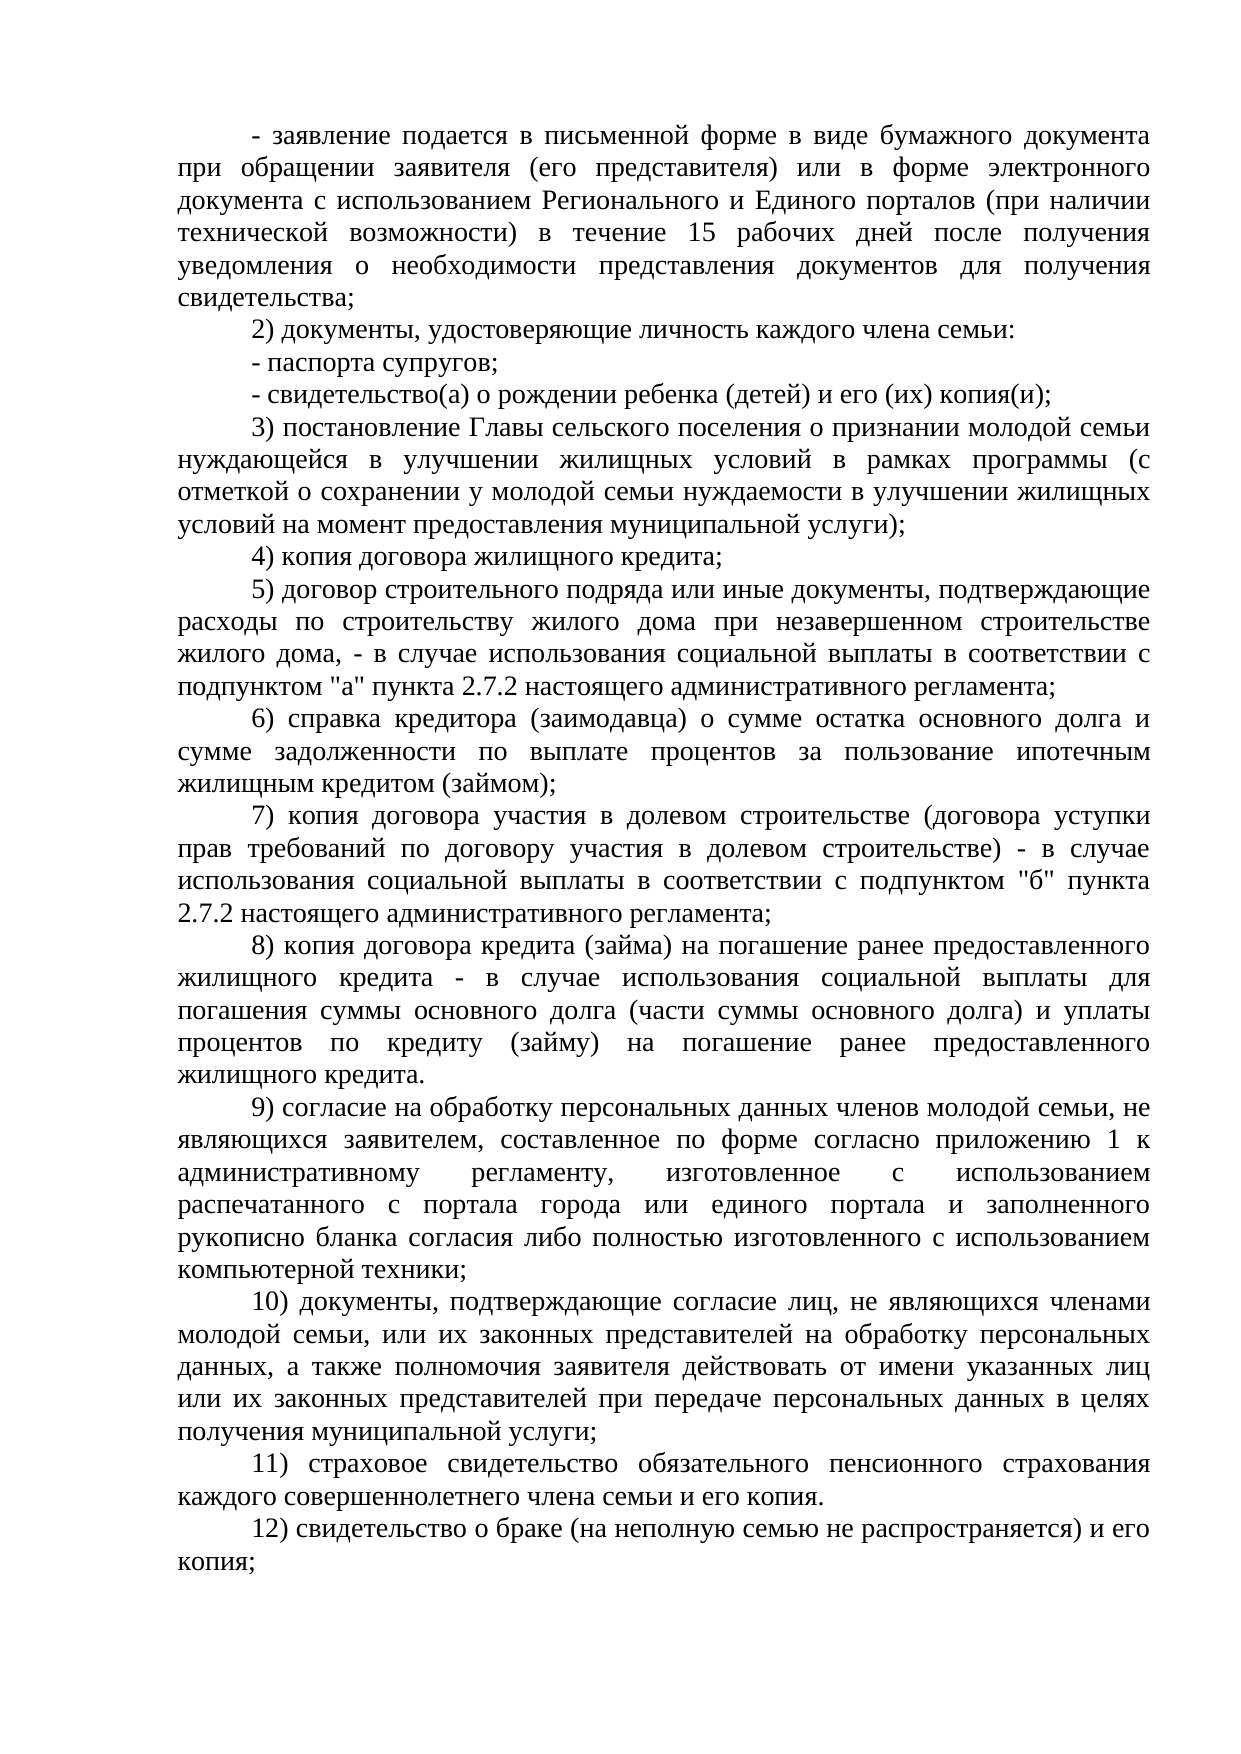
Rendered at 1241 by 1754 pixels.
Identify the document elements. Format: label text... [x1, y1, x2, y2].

text 3) постановление Главы сельского поселения о признании молодой семьи нуждающейся в улучшении жилищных условий в рамках программы (с отметкой о сохранении у молодой семьи нуждаемости в улучшении жилищных условий на момент предоставления муниципальной услуги); [177, 410, 1152, 539]
text 4) копия договора жилищного кредита; [177, 539, 1152, 572]
text 8) копия договора кредита (займа) на погашение ранее предоставленного жилищного кредита - в случае использования социальной выплаты для погашения суммы основного долга (части суммы основного долга) и уплаты процентов по кредиту (займу) на погашение ранее предоставленного жилищного кредита. [177, 928, 1152, 1090]
text 6) справка кредитора (заимодавца) о сумме остатка основного долга и сумме задолженности по выплате процентов за пользование ипотечным жилищным кредитом (займом); [177, 701, 1152, 798]
text 9) согласие на обработку персональных данных членов молодой семьи, не являющихся заявителем, составленное по форме согласно приложению 1 к административному регламенту, изготовленное с использованием распечатанного с портала города или единого портала и заполненного рукописно бланка согласия либо полностью изготовленного с использованием компьютерной техники; [177, 1090, 1152, 1284]
text 5) договор строительного подряда или иные документы, подтверждающие расходы по строительству жилого дома при незавершенном строительстве жилого дома, - в случае использования социальной выплаты в соответствии с подпунктом "а" пункта 2.7.2 настоящего административного регламента; [177, 572, 1152, 701]
text - паспорта супругов; [177, 345, 1152, 377]
text 10) документы, подтверждающие согласие лиц, не являющихся членами молодой семьи, или их законных представителей на обработку персональных данных, а также полномочия заявителя действовать от имени указанных лиц или их законных представителей при передаче персональных данных в целях получения муниципальной услуги; [177, 1284, 1152, 1446]
text 2) документы, удостоверяющие личность каждого члена семьи: [177, 312, 1152, 345]
text 7) копия договора участия в долевом строительстве (договора уступки прав требований по договору участия в долевом строительстве) - в случае использования социальной выплаты в соответствии с подпунктом "б" пункта 2.7.2 настоящего административного регламента; [177, 798, 1152, 928]
text - заявление подается в письменной форме в виде бумажного документа при обращении заявителя (его представителя) или в форме электронного документа с использованием Регионального и Единого порталов (при наличии технической возможности) в течение 15 рабочих дней после получения уведомления о необходимости представления документов для получения свидетельства; [177, 118, 1152, 312]
text 11) страховое свидетельство обязательного пенсионного страхования каждого совершеннолетнего члена семьи и его копия. [177, 1446, 1152, 1511]
text - свидетельство(а) о рождении ребенка (детей) и его (их) копия(и); [177, 377, 1152, 410]
text 12) свидетельство о браке (на неполную семью не распространяется) и его копия; [177, 1511, 1152, 1576]
